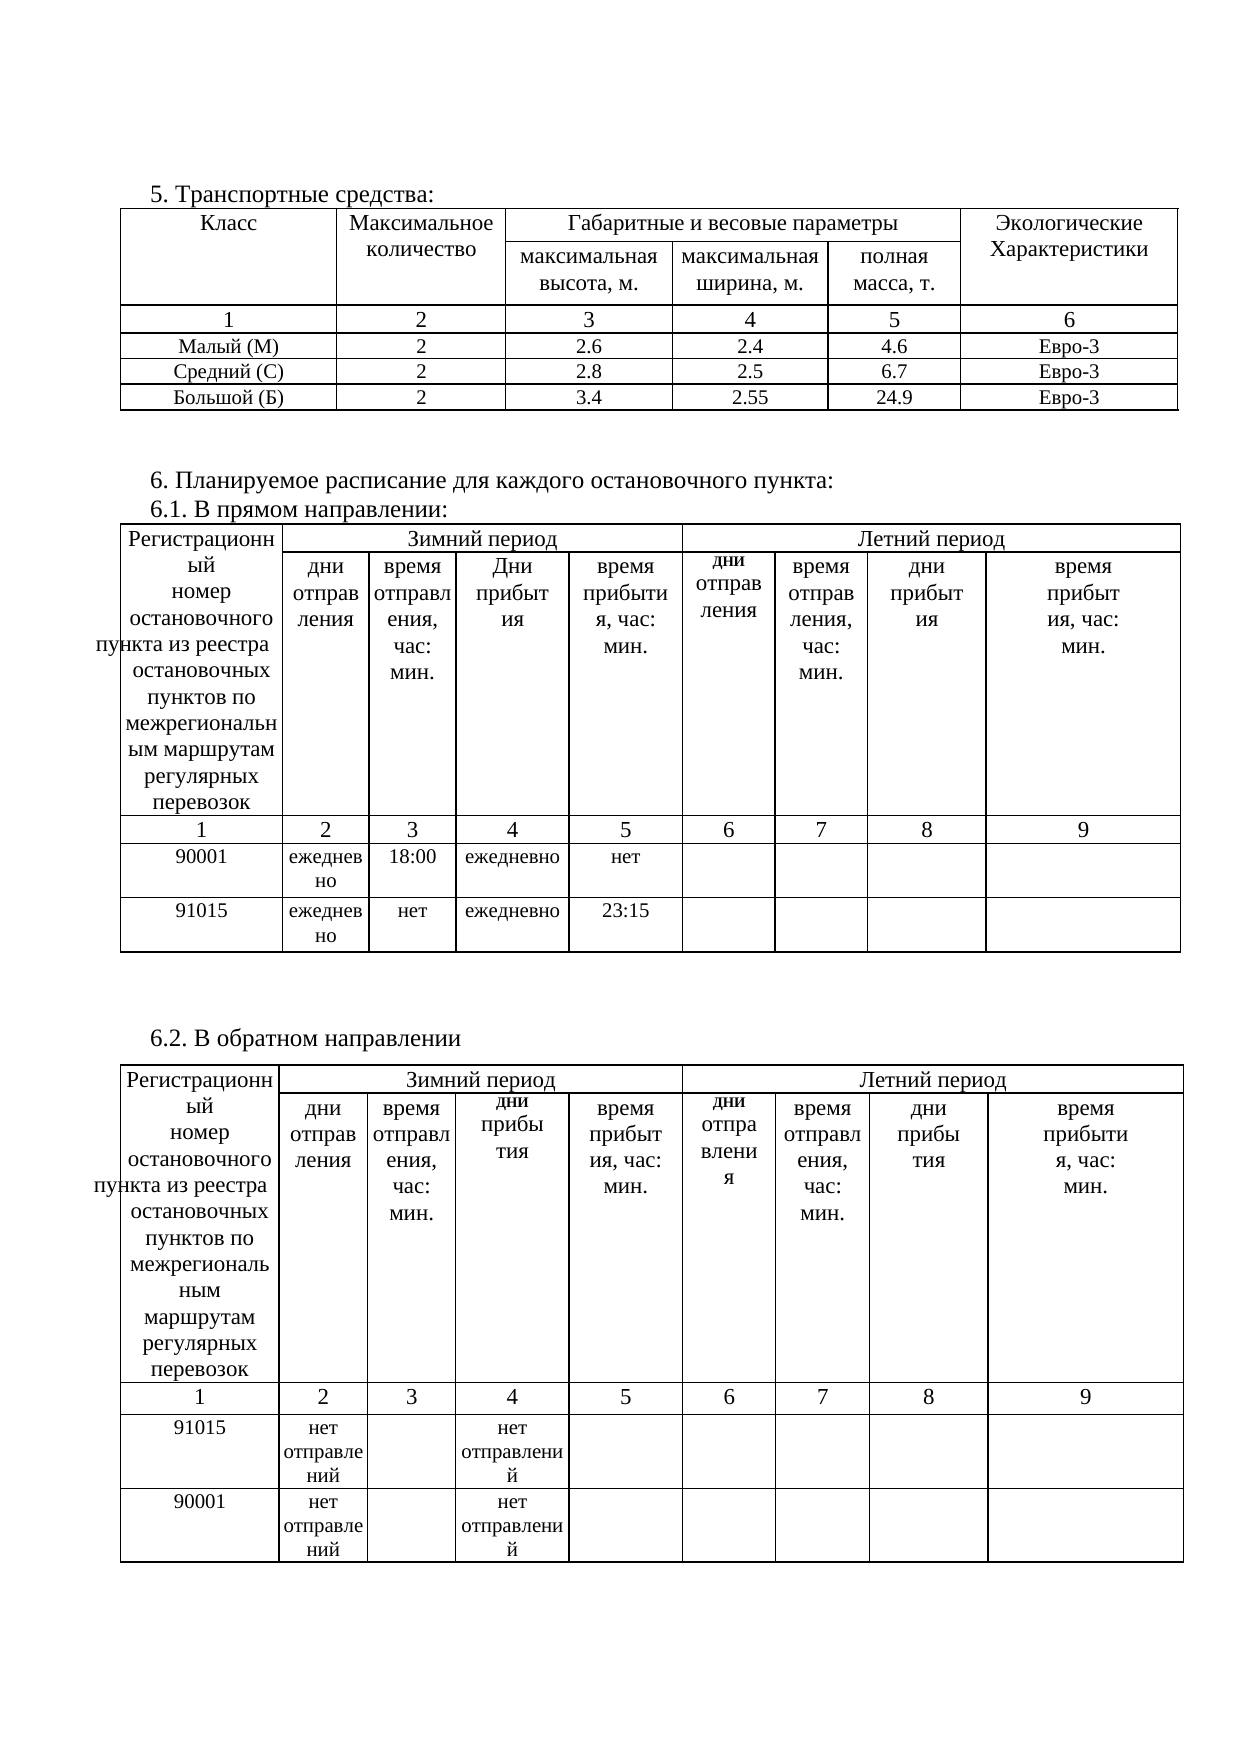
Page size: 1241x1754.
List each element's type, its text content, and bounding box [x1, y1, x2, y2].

table_cell 90001 [121, 844, 282, 897]
table_cell 6 [683, 816, 774, 842]
table_cell 2.8 [506, 359, 672, 383]
table_cell дни прибы тия [870, 1094, 987, 1382]
table_header Летний период [683, 525, 1180, 551]
table_cell [989, 1415, 1183, 1487]
table_cell 24.9 [829, 385, 960, 409]
table_cell ежедневно [283, 898, 368, 951]
table_cell Малый (М) [121, 334, 336, 358]
table_cell [776, 1415, 869, 1487]
table_cell [776, 844, 867, 897]
text 6. Планируемое расписание для каждого остановочного пункта: [150, 466, 1090, 494]
table_header Габаритные и весовые параметры [506, 209, 960, 241]
table_cell 4 [673, 306, 827, 332]
table_cell полная масса, т. [829, 242, 960, 304]
table_cell 2.4 [673, 334, 827, 358]
table_cell Евро-3 [961, 385, 1177, 409]
table_cell время прибыти я, час: мин. [989, 1094, 1183, 1382]
table_cell Средний (С) [121, 359, 336, 383]
table_cell 1 [121, 1383, 278, 1414]
table_cell нет отправлений [280, 1415, 367, 1487]
table_cell 1 [121, 816, 282, 842]
table_cell Евро-3 [961, 359, 1177, 383]
table_cell 2 [337, 359, 505, 383]
table_cell 2 [337, 334, 505, 358]
table_cell [683, 844, 774, 897]
table_cell 3 [506, 306, 672, 332]
table_cell [989, 1489, 1183, 1561]
table_cell 3 [370, 816, 455, 842]
table_cell 8 [870, 1383, 987, 1414]
table_cell 2.5 [673, 359, 827, 383]
table_cell 6.7 [829, 359, 960, 383]
text 6.2. В обратном направлении [150, 1023, 1090, 1052]
table_cell время отправл ения, час: мин. [368, 1094, 455, 1382]
table_cell 9 [989, 1383, 1183, 1414]
table_cell 23:15 [570, 898, 682, 951]
table_header Зимний период [283, 525, 682, 551]
table_cell дни прибыт ия [868, 553, 985, 814]
table_cell [776, 898, 867, 951]
table_cell 4.6 [829, 334, 960, 358]
table_cell максимальная высота, м. [506, 242, 672, 304]
table_cell 5 [570, 1383, 682, 1414]
table_cell время прибыти я, час: мин. [570, 553, 682, 814]
table_cell ежедневно [283, 844, 368, 897]
table_cell [987, 898, 1180, 951]
table_cell 1 [121, 306, 336, 332]
table_cell время прибыт ия, час: мин. [570, 1094, 682, 1382]
table_cell дни отправ ления [283, 553, 368, 814]
table_cell Дни прибыт ия [457, 553, 568, 814]
table_cell [683, 898, 774, 951]
table_cell 6 [961, 306, 1177, 332]
table_cell [570, 1489, 682, 1561]
table_cell [570, 1415, 682, 1487]
table_cell максимальная ширина, м. [673, 242, 827, 304]
table_cell дни отправ ления [280, 1094, 367, 1382]
table_cell 2 [337, 306, 505, 332]
table_cell 2.55 [673, 385, 827, 409]
table_cell Большой (Б) [121, 385, 336, 409]
table_cell время отправл ения, час: мин. [776, 1094, 869, 1382]
table_header Регистрационный номер остановочного пункта из реестра остановочных пунктов по межрегиональным маршрутам регулярных перевозок [121, 1066, 278, 1382]
table_cell [776, 1489, 869, 1561]
table_cell [368, 1489, 455, 1561]
text 6.1. В прямом направлении: [150, 494, 1090, 523]
table_cell [868, 844, 985, 897]
table_header Летний период [683, 1066, 1183, 1092]
table_cell [870, 1489, 987, 1561]
table_cell нет отправлений [280, 1489, 367, 1561]
table_cell [683, 1415, 775, 1487]
table_cell 5 [570, 816, 682, 842]
table_header Экологические Характеристики [961, 209, 1177, 304]
table_cell 9 [987, 816, 1180, 842]
table_cell 2 [283, 816, 368, 842]
table_cell [368, 1415, 455, 1487]
table_cell [987, 844, 1180, 897]
table_cell 7 [776, 816, 867, 842]
table_cell 6 [683, 1383, 775, 1414]
table_cell 18:00 [370, 844, 455, 897]
table_cell 2 [337, 385, 505, 409]
table_cell 2.6 [506, 334, 672, 358]
table_cell 2 [280, 1383, 367, 1414]
table_cell 3.4 [506, 385, 672, 409]
table_cell 4 [456, 1383, 568, 1414]
table_cell 91015 [121, 898, 282, 951]
table_cell ДНИ прибы тия [456, 1094, 568, 1382]
table_cell нет [570, 844, 682, 897]
table_cell ежедневно [457, 898, 568, 951]
table_cell нет [370, 898, 455, 951]
table_cell 90001 [121, 1489, 278, 1561]
table_cell ежедневно [457, 844, 568, 897]
text 5. Транспортные средства: [150, 179, 1090, 207]
table_cell [868, 898, 985, 951]
table_cell время прибыт ия, час: мин. [987, 553, 1180, 814]
table_cell время отправл ения, час: мин. [370, 553, 455, 814]
table_cell 4 [457, 816, 568, 842]
table_cell нет отправлений [456, 1415, 568, 1487]
table_cell Евро-3 [961, 334, 1177, 358]
table_header Класс [121, 209, 336, 304]
table_cell [870, 1415, 987, 1487]
table_header Максимальное количество [337, 209, 505, 304]
table_cell 8 [868, 816, 985, 842]
table_cell время отправ ления, час: мин. [776, 553, 867, 814]
table_header Регистрационный номер остановочного пункта из реестра остановочных пунктов по межрегиональным маршрутам регулярных перевозок [121, 525, 282, 814]
table_cell 91015 [121, 1415, 278, 1487]
table_cell 3 [368, 1383, 455, 1414]
table_header Зимний период [280, 1066, 682, 1092]
table_cell ДНИ отправ ления [683, 553, 774, 814]
table_cell 7 [776, 1383, 869, 1414]
table_cell 5 [829, 306, 960, 332]
table_cell ДНИ отпра влени я [683, 1094, 775, 1382]
table_cell [683, 1489, 775, 1561]
table_cell нет отправлений [456, 1489, 568, 1561]
